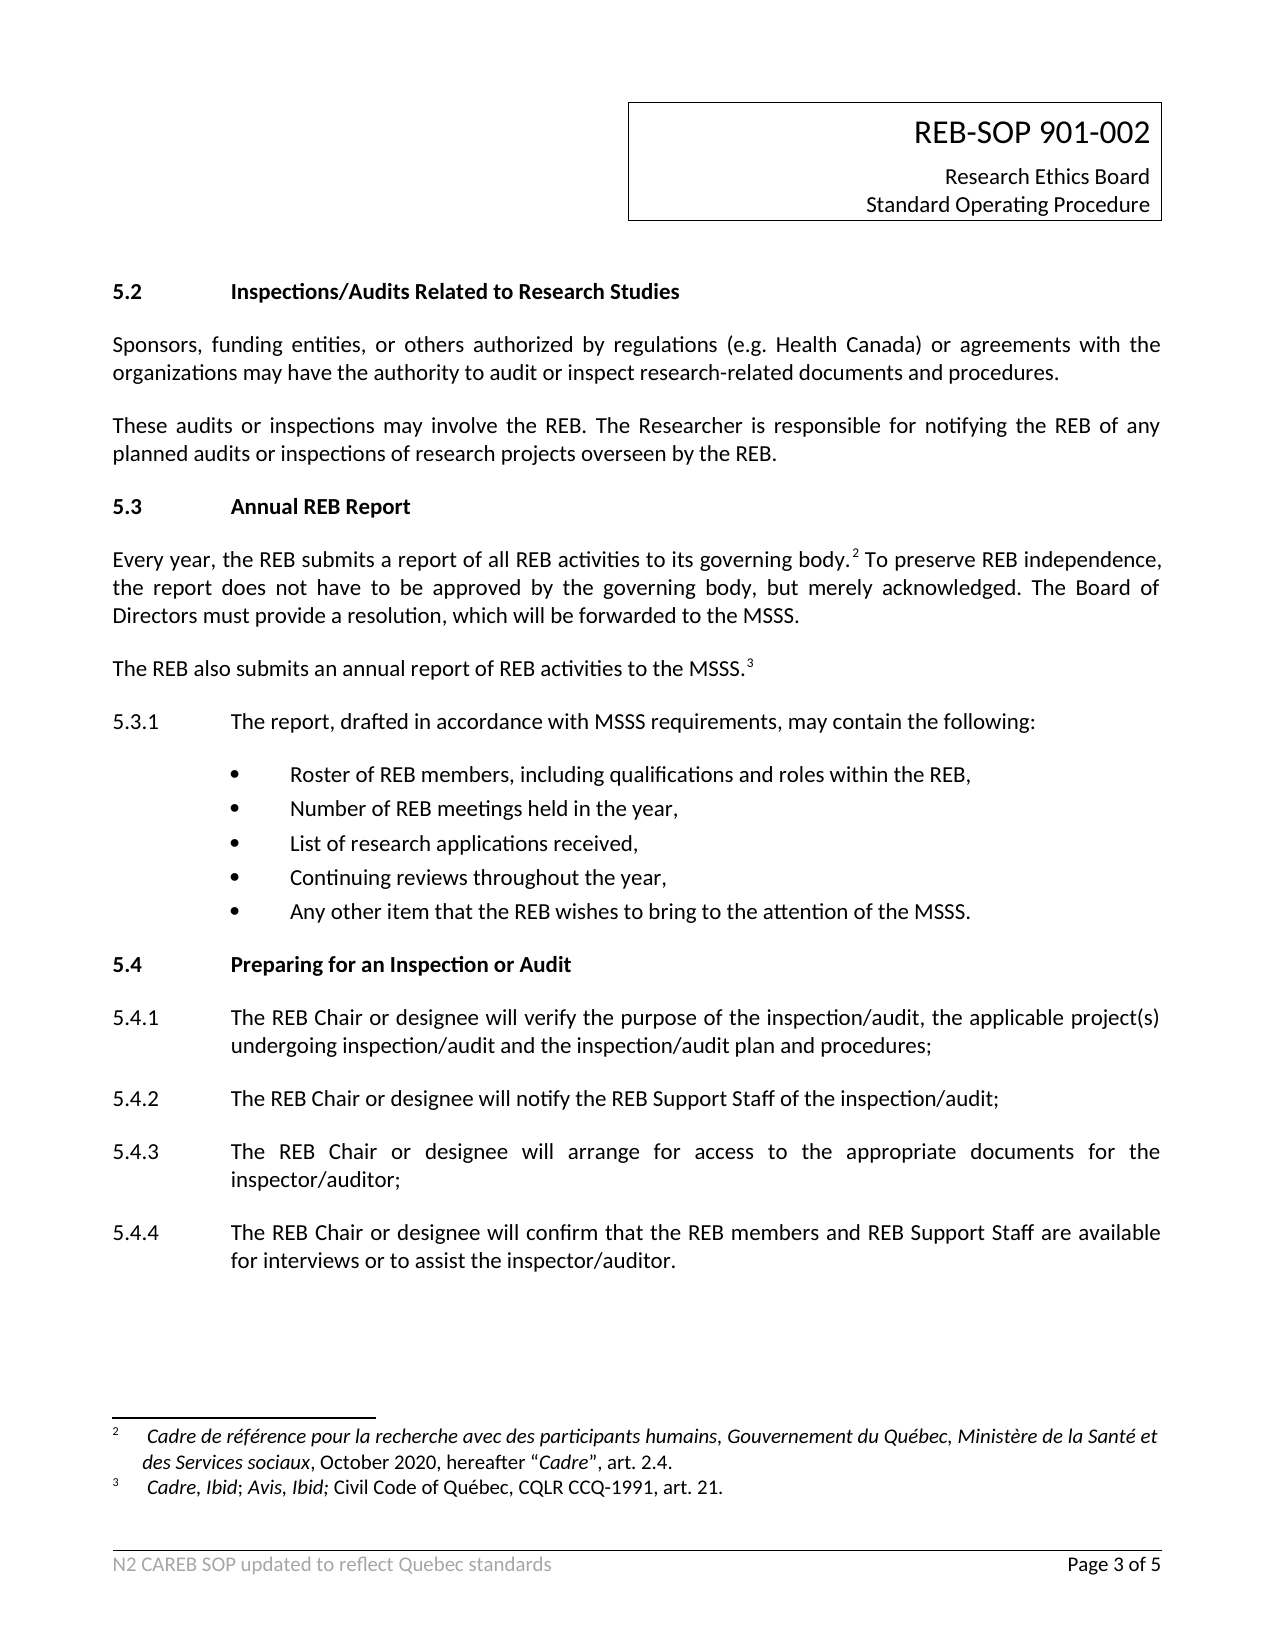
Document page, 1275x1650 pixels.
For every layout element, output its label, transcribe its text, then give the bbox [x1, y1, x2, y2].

subtitle The REB Chair or designee will verify the purpose of the inspection/audit, the applicable project(s) undergoing inspection/audit and the inspection/audit plan and procedures; [112, 1003, 1162, 1059]
subtitle Annual REB Report [112, 492, 1162, 520]
text Continuing reviews throughout the year, [231, 863, 1162, 891]
subtitle Inspections/Audits Related to Research Studies [112, 277, 1162, 305]
subtitle The REB Chair or designee will confirm that the REB members and REB Support Staff are available for interviews or to assist the inspector/auditor. [112, 1218, 1162, 1274]
subtitle The REB also submits an annual report of REB activities to the MSSS. [112, 654, 1162, 682]
subtitle Every year, the REB submits a report of all REB activities to its governing body. To preserve REB independence, the report does not have to be approved by the governing body, but merely acknowledged. The Board of Directors must provide a resolution, which will be forwarded to the MSSS. [112, 545, 1162, 629]
subtitle The REB Chair or designee will arrange for access to the appropriate documents for the inspector/auditor; [112, 1137, 1162, 1193]
text List of research applications received, [231, 829, 1162, 857]
subtitle The REB Chair or designee will notify the REB Support Staff of the inspection/audit; [112, 1084, 1162, 1112]
text Any other item that the REB wishes to bring to the attention of the MSSS. [231, 897, 1162, 925]
text Roster of REB members, including qualifications and roles within the REB, [231, 760, 1162, 788]
text Sponsors, funding entities, or others authorized by regulations (e.g. Health Canada) or agreements with the organizations may have the authority to audit or inspect research-related documents and procedures. [112, 330, 1162, 386]
text These audits or inspections may involve the REB. The Researcher is responsible for notifying the REB of any planned audits or inspections of research projects overseen by the REB. [112, 411, 1162, 467]
text Number of REB meetings held in the year, [231, 794, 1162, 822]
subtitle Preparing for an Inspection or Audit [112, 950, 1162, 978]
subtitle The report, drafted in accordance with MSSS requirements, may contain the following: [112, 707, 1162, 735]
